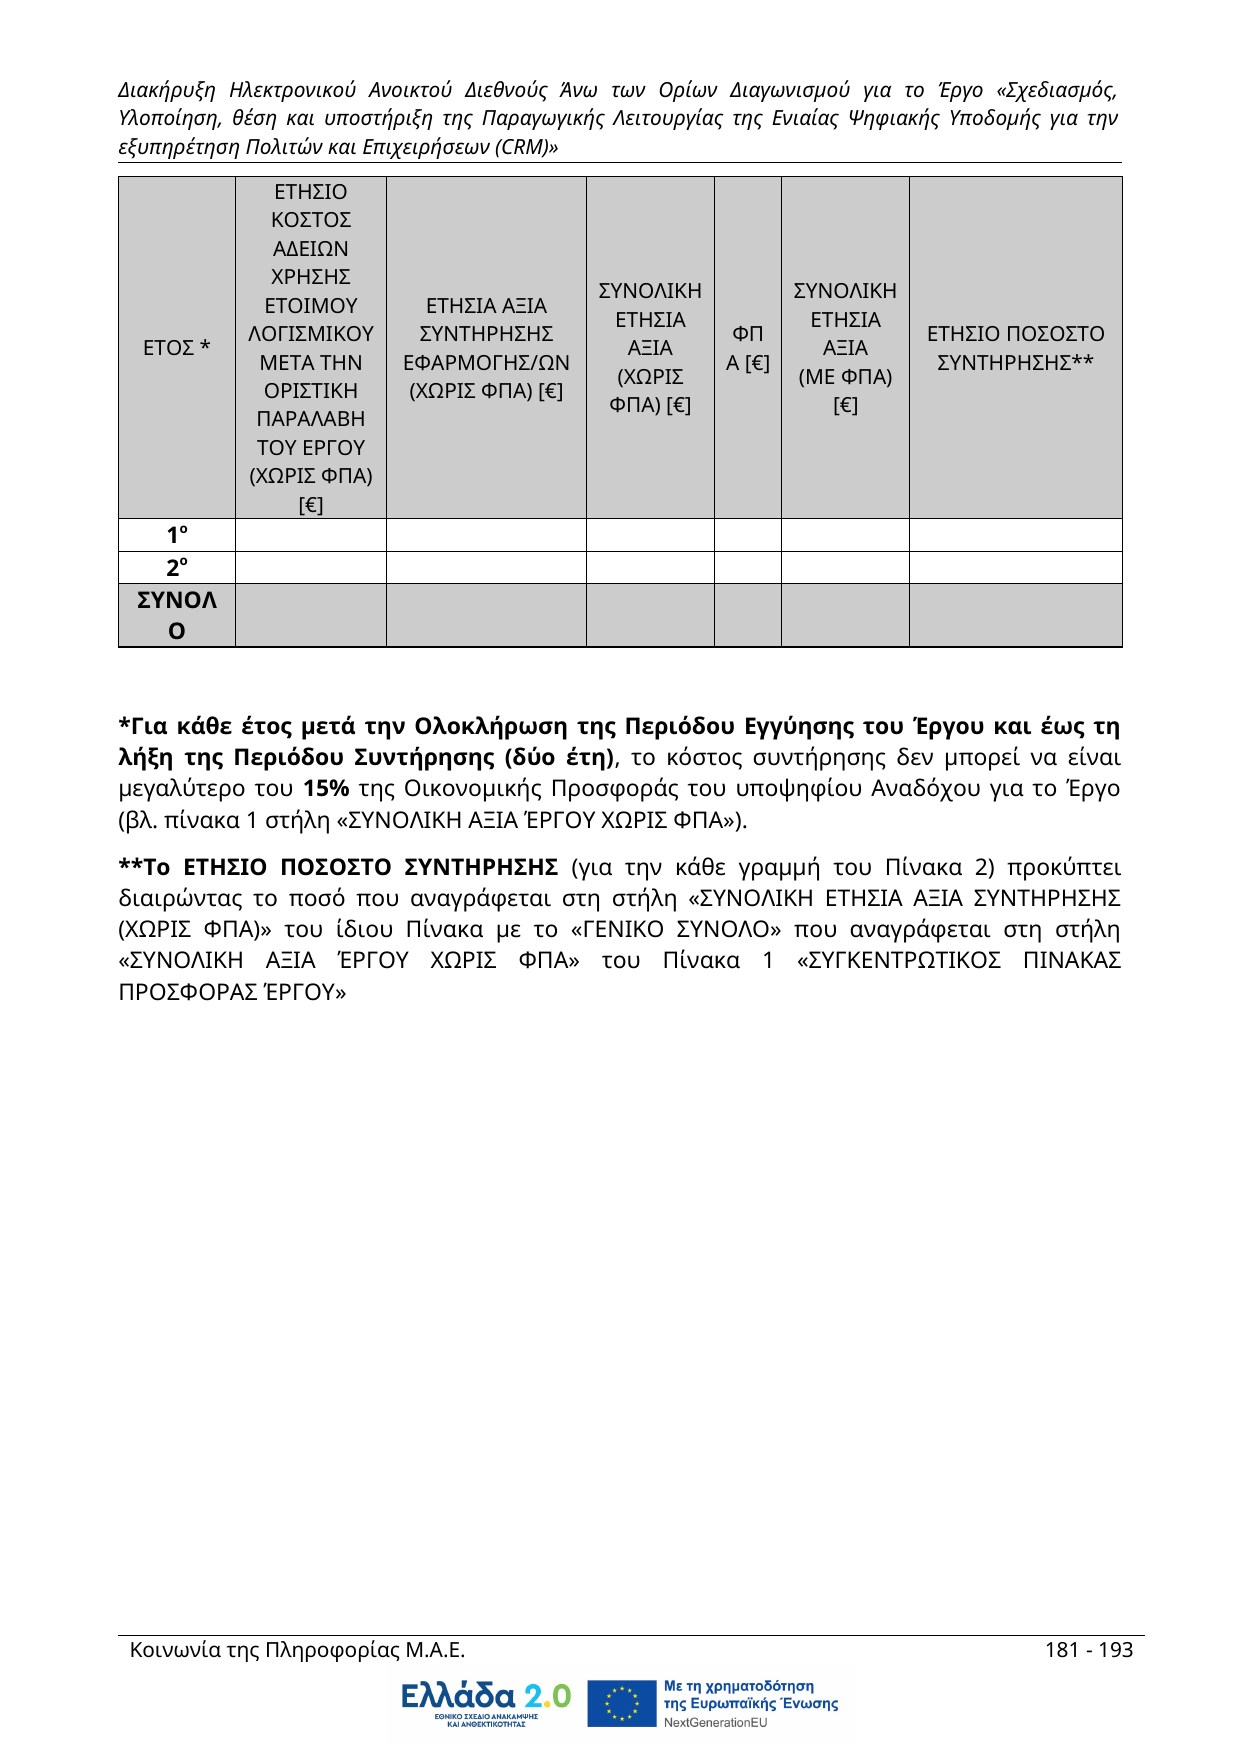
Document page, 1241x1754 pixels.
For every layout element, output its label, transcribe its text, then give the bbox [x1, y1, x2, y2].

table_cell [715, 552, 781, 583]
text **Το ΕΤΗΣΙΟ ΠΟΣΟΣΤΟ ΣΥΝΤΗΡΗΣΗΣ (για την κάθε γραμμή του Πίνακα 2) προκύπτει διαιρώντας το ποσό που αναγράφεται στη στήλη «ΣΥΝΟΛΙΚΗ ΕΤΗΣΙΑ ΑΞΙΑ ΣΥΝΤΗΡΗΣΗΣ (ΧΩΡΙΣ ΦΠΑ)» του ίδιου Πίνακα με το «ΓΕΝΙΚΟ ΣΥΝΟΛΟ» που αναγράφεται στη στήλη «ΣΥΝΟΛΙΚΗ ΑΞΙΑ ΈΡΓΟΥ ΧΩΡΙΣ ΦΠΑ» του Πίνακα 1 «ΣΥΓΚΕΝΤΡΩΤΙΚΟΣ ΠΙΝΑΚΑΣ ΠΡΟΣΦΟΡΑΣ ΈΡΓΟΥ» [118, 851, 1122, 1007]
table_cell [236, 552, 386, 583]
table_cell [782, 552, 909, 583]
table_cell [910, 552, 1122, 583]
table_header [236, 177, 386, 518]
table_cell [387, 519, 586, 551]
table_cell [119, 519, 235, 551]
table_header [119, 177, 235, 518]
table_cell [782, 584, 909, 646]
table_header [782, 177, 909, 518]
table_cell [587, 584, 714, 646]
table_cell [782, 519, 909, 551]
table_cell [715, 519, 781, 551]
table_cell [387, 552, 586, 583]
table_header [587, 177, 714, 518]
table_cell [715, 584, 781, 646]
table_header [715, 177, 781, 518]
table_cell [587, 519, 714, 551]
picture [386, 1664, 855, 1744]
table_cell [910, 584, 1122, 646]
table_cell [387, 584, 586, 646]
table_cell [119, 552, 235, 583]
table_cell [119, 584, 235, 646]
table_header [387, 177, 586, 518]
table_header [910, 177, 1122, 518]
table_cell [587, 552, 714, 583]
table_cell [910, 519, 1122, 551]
text *Για κάθε έτος μετά την Ολοκλήρωση της Περιόδου Εγγύησης του Έργου και έως τη λήξη της Περιόδου Συντήρησης (δύο έτη), το κόστος συντήρησης δεν μπορεί να είναι μεγαλύτερο του 15% της Οικονομικής Προσφοράς του υποψηφίου Αναδόχου για το Έργο (βλ. πίνακα 1 στήλη «ΣΥΝΟΛΙΚΗ ΑΞΙΑ ΈΡΓΟΥ ΧΩΡΙΣ ΦΠΑ»). [118, 710, 1122, 835]
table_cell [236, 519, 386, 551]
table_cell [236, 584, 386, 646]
